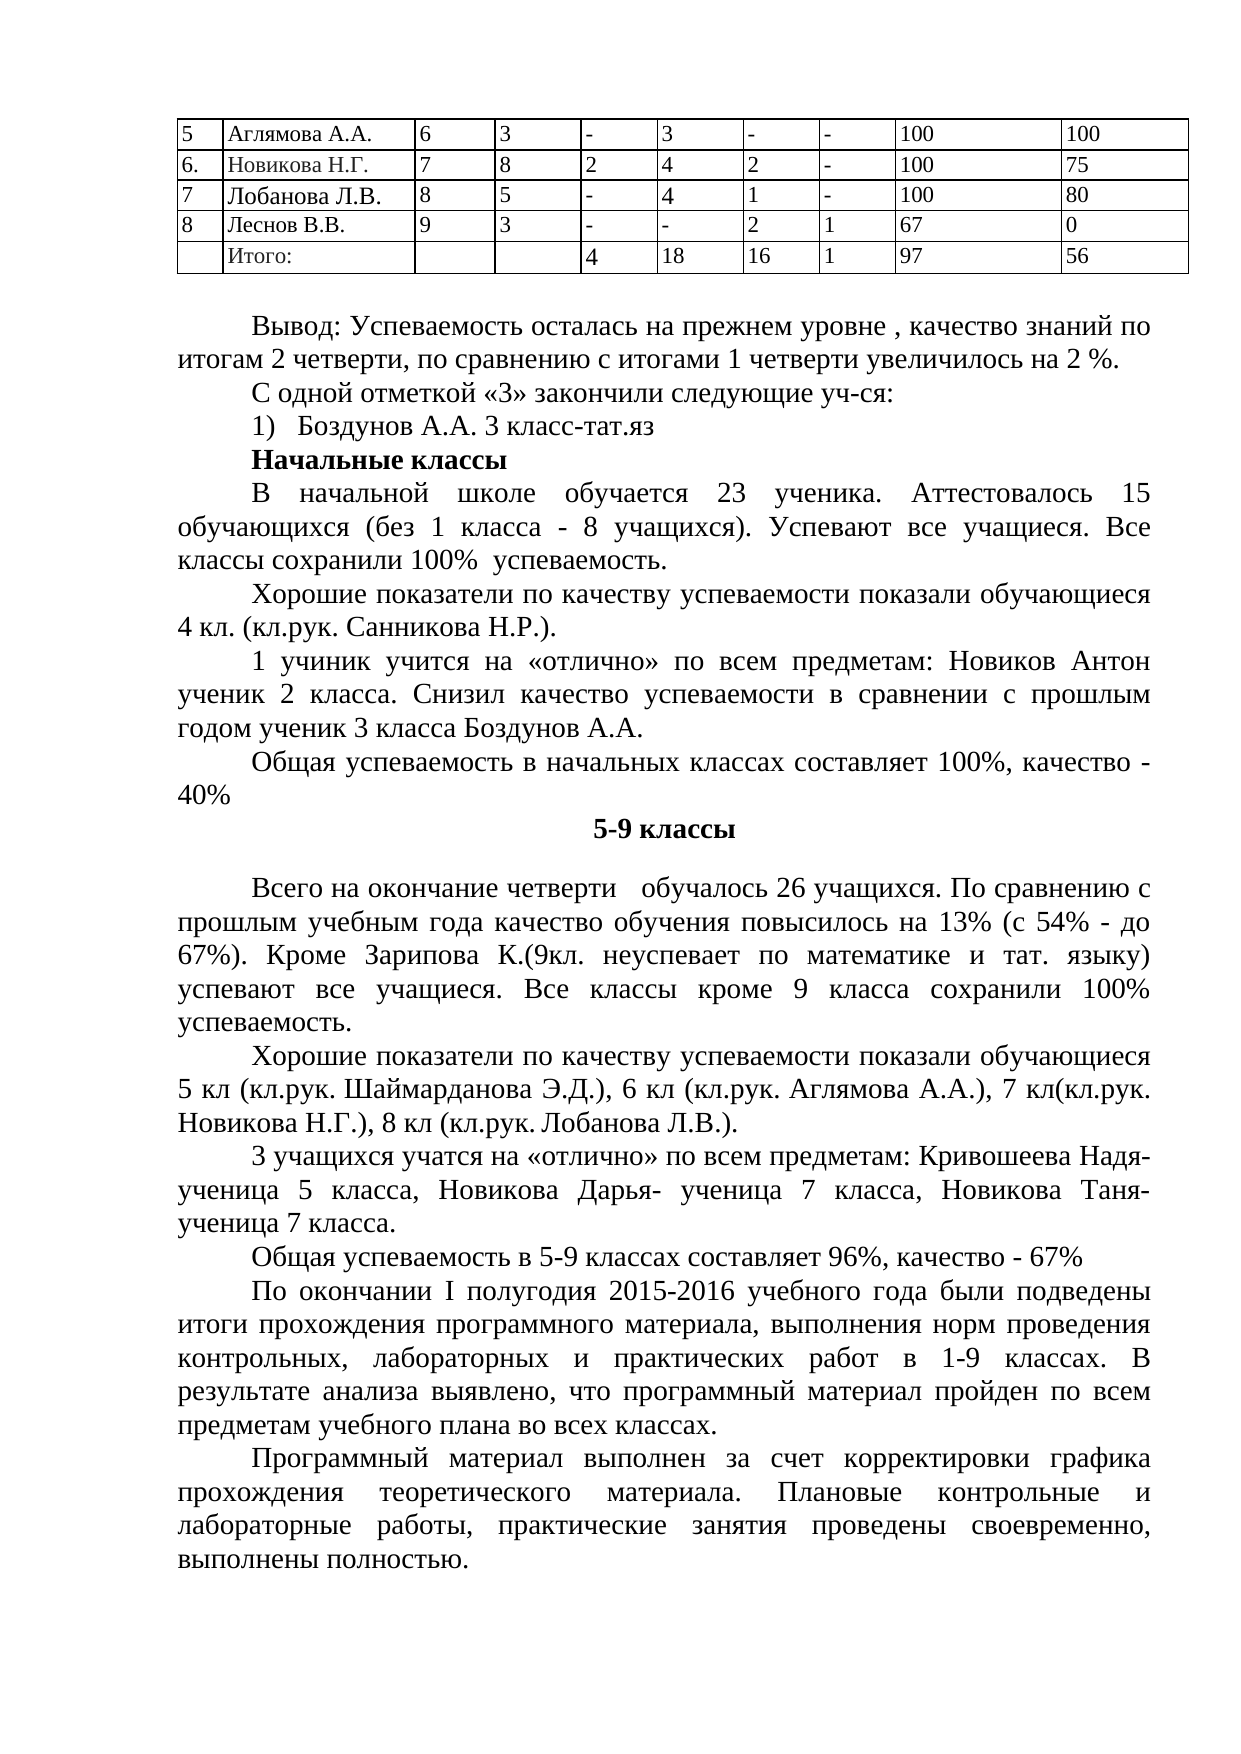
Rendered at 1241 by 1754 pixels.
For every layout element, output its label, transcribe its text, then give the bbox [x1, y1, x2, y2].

table_cell - [582, 181, 657, 209]
table_cell 7 [178, 181, 222, 209]
table_cell 1 [820, 242, 895, 272]
text Вывод: Успеваемость осталась на прежнем уровне , качество знаний по итогам 2 четверти, по сравнению с итогами 1 четверти увеличилось на 2 %. [177, 308, 1152, 375]
table_cell 8 [416, 181, 494, 209]
table_cell 3 [658, 120, 743, 149]
table_cell 2 [744, 211, 819, 241]
table_cell 56 [1062, 242, 1188, 272]
table_cell 0 [1062, 211, 1188, 241]
table_cell Аглямова А.А. [224, 120, 414, 149]
table_cell 8 [496, 151, 580, 179]
table_cell [496, 242, 580, 272]
text Общая успеваемость в 5-9 классах составляет 96%, качество - 67% [177, 1239, 1152, 1273]
table_cell 100 [1062, 120, 1188, 149]
table_cell 16 [744, 242, 819, 272]
table_cell 2 [582, 151, 657, 179]
text Хорошие показатели по качеству успеваемости показали обучающиеся 5 кл (кл.рук. Шаймарданова Э.Д.), 6 кл (кл.рук. Аглямова А.А.), 7 кл(кл.рук. Новикова Н.Г.), 8 кл (кл.рук. Лобанова Л.В.). [177, 1038, 1152, 1138]
text По окончании I полугодия 2015-2016 учебного года были подведены итоги прохождения программного материала, выполнения норм проведения контрольных, лабораторных и практических работ в 1-9 классах. В результате анализа выявлено, что программный материал пройден по всем предметам учебного плана во всех классах. [177, 1273, 1152, 1440]
table_cell 18 [658, 242, 743, 272]
text Всего на окончание четверти обучалось 26 учащихся. По сравнению с прошлым учебным года качество обучения повысилось на 13% (с 54% - до 67%). Кроме Зарипова К.(9кл. неуспевает по математике и тат. языку) успевают все учащиеся. Все классы кроме 9 класса сохранили 100% успеваемость. [177, 870, 1152, 1038]
table_cell - [744, 120, 819, 149]
table_cell 1 [820, 211, 895, 241]
table_cell 3 [496, 211, 580, 241]
text Хорошие показатели по качеству успеваемости показали обучающиеся 4 кл. (кл.рук. Санникова Н.Р.). [177, 576, 1152, 643]
text 3 учащихся учатся на «отлично» по всем предметам: Кривошеева Надя- ученица 5 класса, Новикова Дарья- ученица 7 класса, Новикова Таня- ученица 7 класса. [177, 1138, 1152, 1239]
table_cell [178, 242, 222, 272]
table_cell Леснов В.В. [224, 211, 414, 241]
table_cell 8 [178, 211, 222, 241]
text 5-9 классы [177, 811, 1152, 844]
text 1 учиник учится на «отлично» по всем предметам: Новиков Антон ученик 2 класса. Снизил качество успеваемости в сравнении с прошлым годом ученик 3 класса Боздунов А.А. [177, 643, 1152, 744]
table_cell - [820, 120, 895, 149]
table_cell 4 [658, 151, 743, 179]
table_cell 80 [1062, 181, 1188, 209]
table_cell - [820, 181, 895, 209]
table_cell 100 [896, 120, 1061, 149]
table_cell 6 [416, 120, 494, 149]
table_cell 5 [178, 120, 222, 149]
table_cell - [820, 151, 895, 179]
table_cell 100 [896, 181, 1061, 209]
table_cell 67 [896, 211, 1061, 241]
table_cell 6. [178, 151, 222, 179]
text Общая успеваемость в начальных классах составляет 100%, качество - 40% [177, 744, 1152, 811]
text Программный материал выполнен за счет корректировки графика прохождения теоретического материала. Плановые контрольные и лабораторные работы, практические занятия проведены своевременно, выполнены полностью. [177, 1440, 1152, 1574]
table_cell 2 [744, 151, 819, 179]
table_cell 1 [744, 181, 819, 209]
table_cell 4 [582, 242, 657, 272]
table_cell 97 [896, 242, 1061, 272]
table_cell [416, 242, 494, 272]
table_cell - [658, 211, 743, 241]
text С одной отметкой «3» закончили следующие уч-ся: [177, 375, 1152, 408]
text В начальной школе обучается 23 ученика. Аттестовалось 15 обучающихся (без 1 класса - 8 учащихся). Успевают все учащиеся. Все классы сохранили 100% успеваемость. [177, 475, 1152, 576]
table_cell 3 [496, 120, 580, 149]
table_cell - [582, 211, 657, 241]
table_cell - [582, 120, 657, 149]
table_cell 5 [496, 181, 580, 209]
table_cell Новикова Н.Г. [224, 151, 414, 179]
table_cell 75 [1062, 151, 1188, 179]
table_cell Итого: [224, 242, 414, 272]
text Начальные классы [177, 442, 1152, 475]
table_cell 100 [896, 151, 1061, 179]
text 1) Боздунов А.А. 3 класс-тат.яз [177, 408, 1152, 442]
table_cell 9 [416, 211, 494, 241]
table_cell 7 [416, 151, 494, 179]
